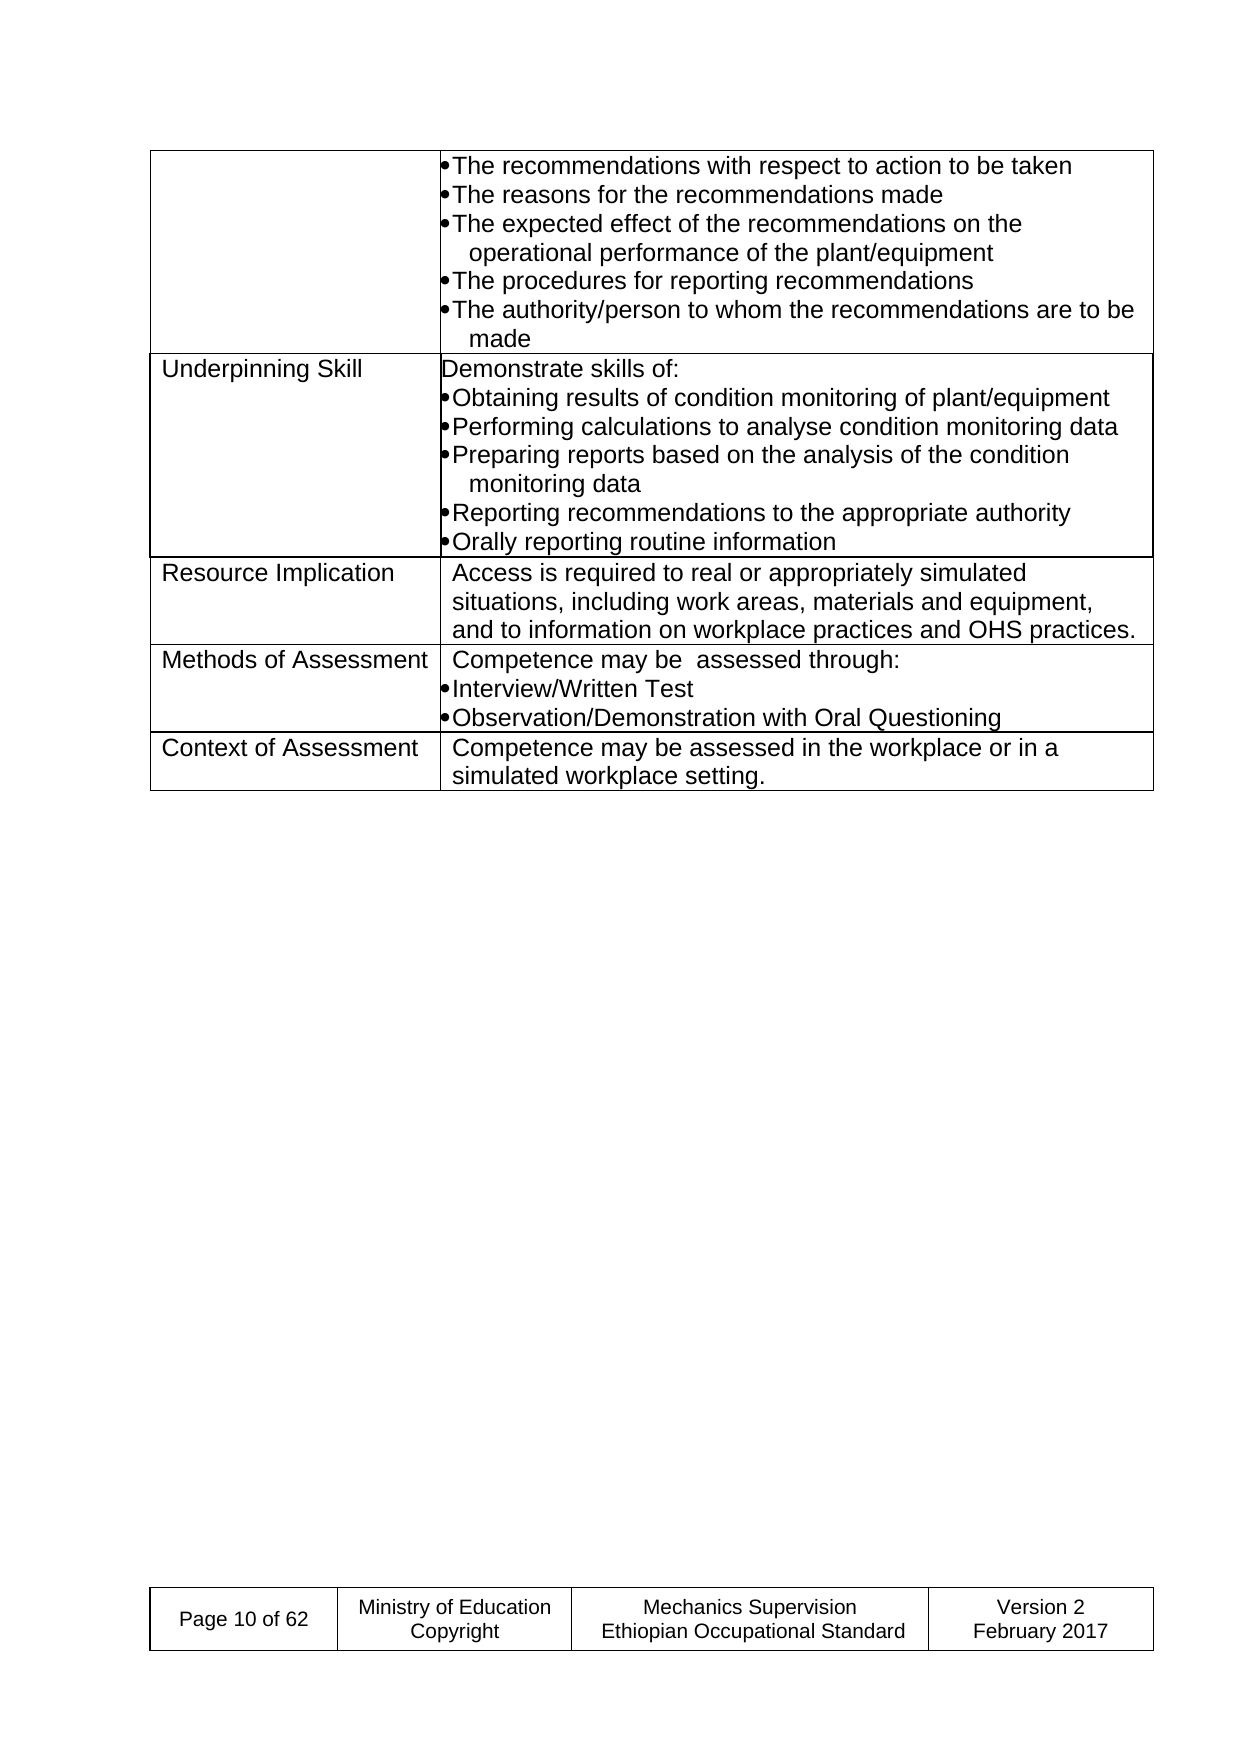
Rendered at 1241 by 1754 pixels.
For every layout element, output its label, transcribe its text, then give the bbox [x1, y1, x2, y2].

table_cell Underpinning Skill [151, 354, 440, 556]
table_cell Resource Implication [151, 558, 440, 644]
table_cell Methods of Assessment [151, 645, 440, 731]
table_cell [441, 151, 1153, 353]
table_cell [151, 151, 440, 353]
table_cell Competence may be assessed through: Interview/Written Test Observation/Demonstration with Oral Questioning [441, 645, 1153, 731]
table_cell Access is required to real or appropriately simulated situations, including work areas, materials and equipment, and to information on workplace practices and OHS practices. [441, 558, 1153, 644]
table_cell Competence may be assessed in the workplace or in a simulated workplace setting. [441, 733, 1153, 790]
table_cell Demonstrate skills of: Obtaining results of condition monitoring of plant/equipment Performing calculations to analyse condition monitoring data Preparing reports based on the analysis of the condition monitoring data Reporting recommendations to the appropriate authority Orally reporting routine information [442, 354, 1152, 556]
table_cell Context of Assessment [151, 733, 440, 790]
